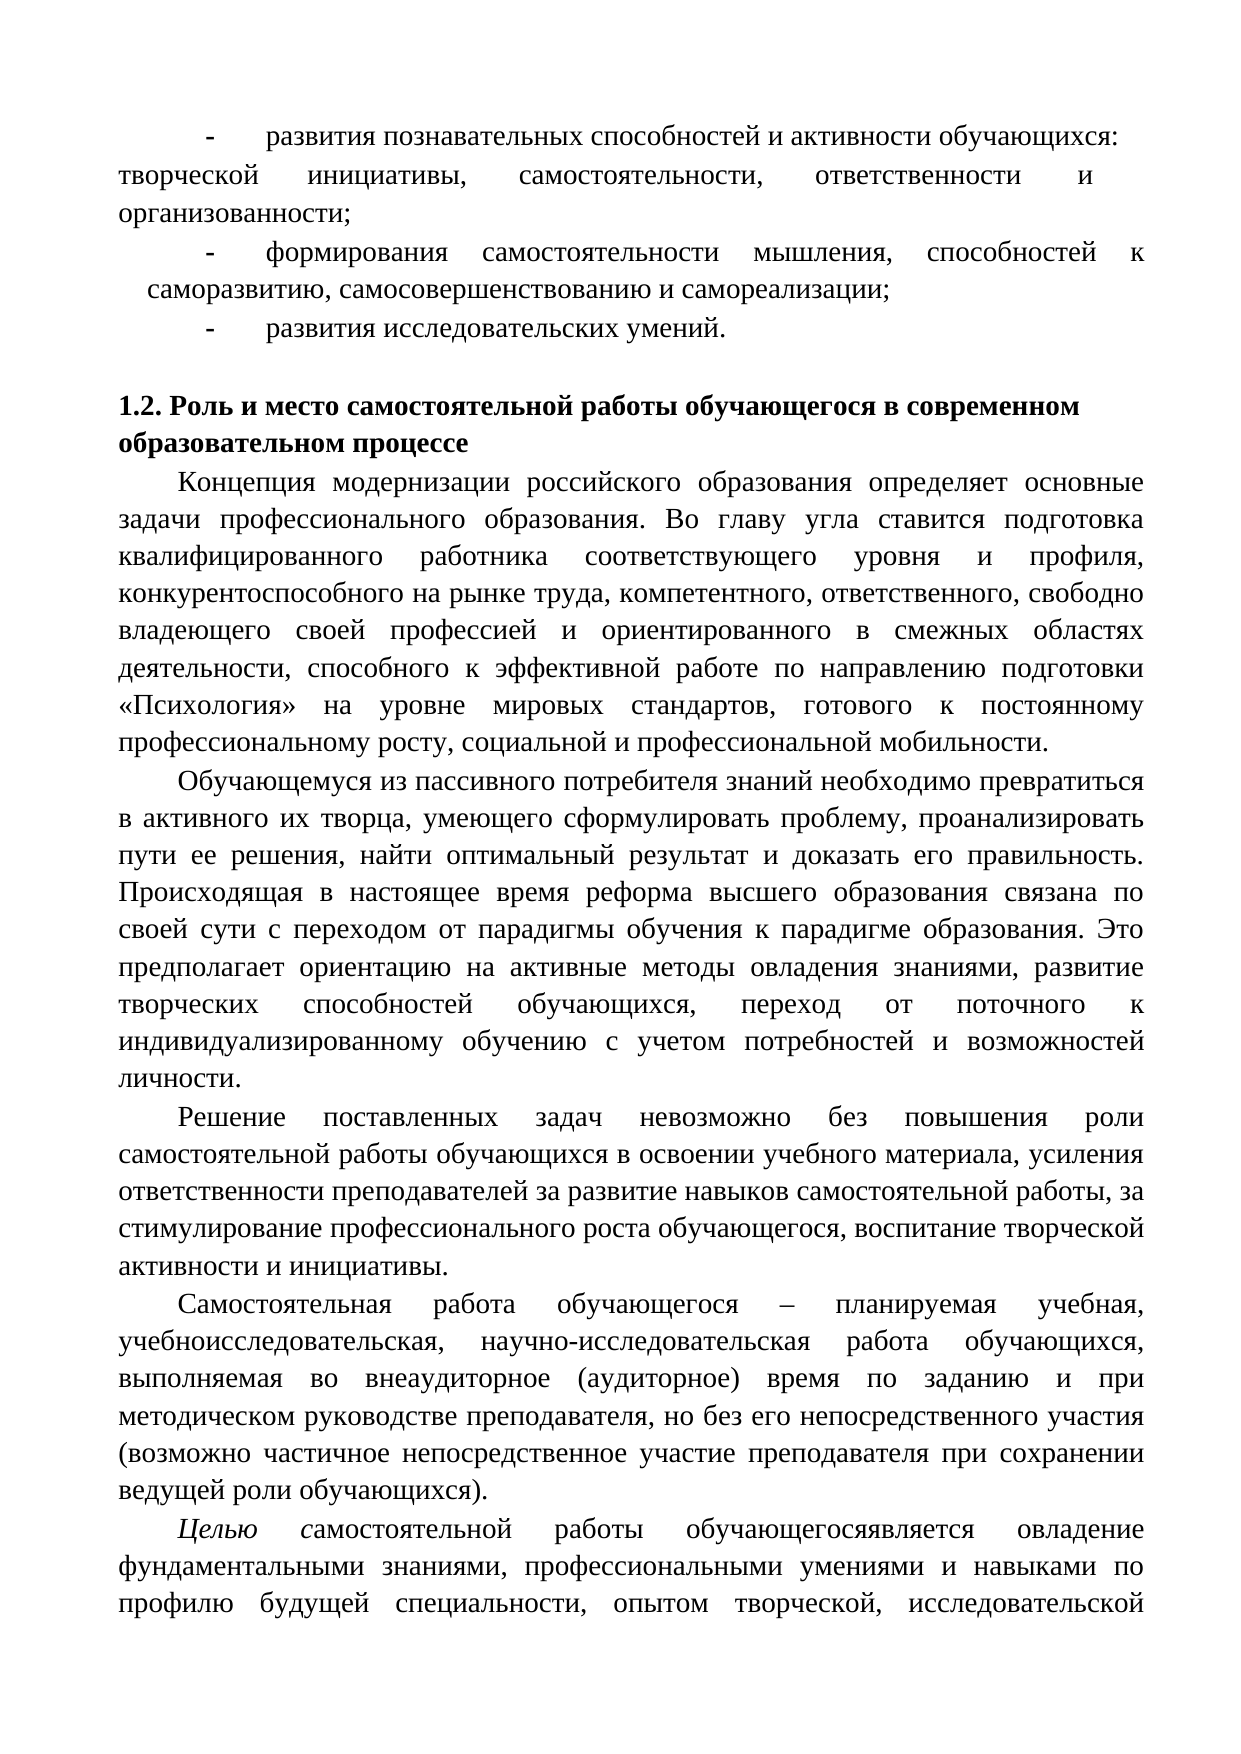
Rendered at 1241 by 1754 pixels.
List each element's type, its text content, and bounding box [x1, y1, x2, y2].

list развития познавательных способностей и активности обучающихся: [147, 118, 1145, 152]
text Самостоятельная работа обучающегося – планируемая учебная, учебноисследовательская, научно-исследовательская работа обучающихся, выполняемая во внеаудиторное (аудиторное) время по заданию и при методическом руководстве преподавателя, но без его непосредственного участия (возможно частичное непосредственное участие преподавателя при сохранении ведущей роли обучающихся). [118, 1286, 1145, 1506]
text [118, 1511, 1145, 1619]
list формирования самостоятельности мышления, способностей к саморазвитию, самосовершенствованию и самореализации; [147, 234, 1145, 305]
text 1.2. Роль и место самостоятельной работы обучающегося в современном образовательном процессе [118, 388, 1152, 459]
text организованности; [118, 195, 1145, 229]
text Обучающемуся из пассивного потребителя знаний необходимо превратиться в активного их творца, умеющего сформулировать проблему, проанализировать пути ее решения, найти оптимальный результат и доказать его правильность. Происходящая в настоящее время реформа высшего образования связана по своей сути с переходом от парадигмы обучения к парадигме образования. Это предполагает ориентацию на активные методы овладения знаниями, развитие творческих способностей обучающихся, переход от поточного к индивидуализированному обучению с учетом потребностей и возможностей личности. [118, 763, 1145, 1094]
text Концепция модернизации российского образования определяет основные задачи профессионального образования. Во главу угла ставится подготовка квалифицированного работника соответствующего уровня и профиля, конкурентоспособного на рынке труда, компетентного, ответственного, свободно владеющего своей профессией и ориентированного в смежных областях деятельности, способного к эффективной работе по направлению подготовки «Психология» на уровне мировых стандартов, готового к постоянному профессиональному росту, социальной и профессиональной мобильности. [118, 464, 1145, 758]
text творческой инициативы, самостоятельности, ответственности и [118, 157, 1152, 190]
text Решение поставленных задач невозможно без повышения роли самостоятельной работы обучающихся в освоении учебного материала, усиления ответственности преподавателей за развитие навыков самостоятельной работы, за стимулирование профессионального роста обучающегося, воспитание творческой активности и инициативы. [118, 1099, 1145, 1281]
list развития исследовательских умений. [147, 310, 1145, 343]
